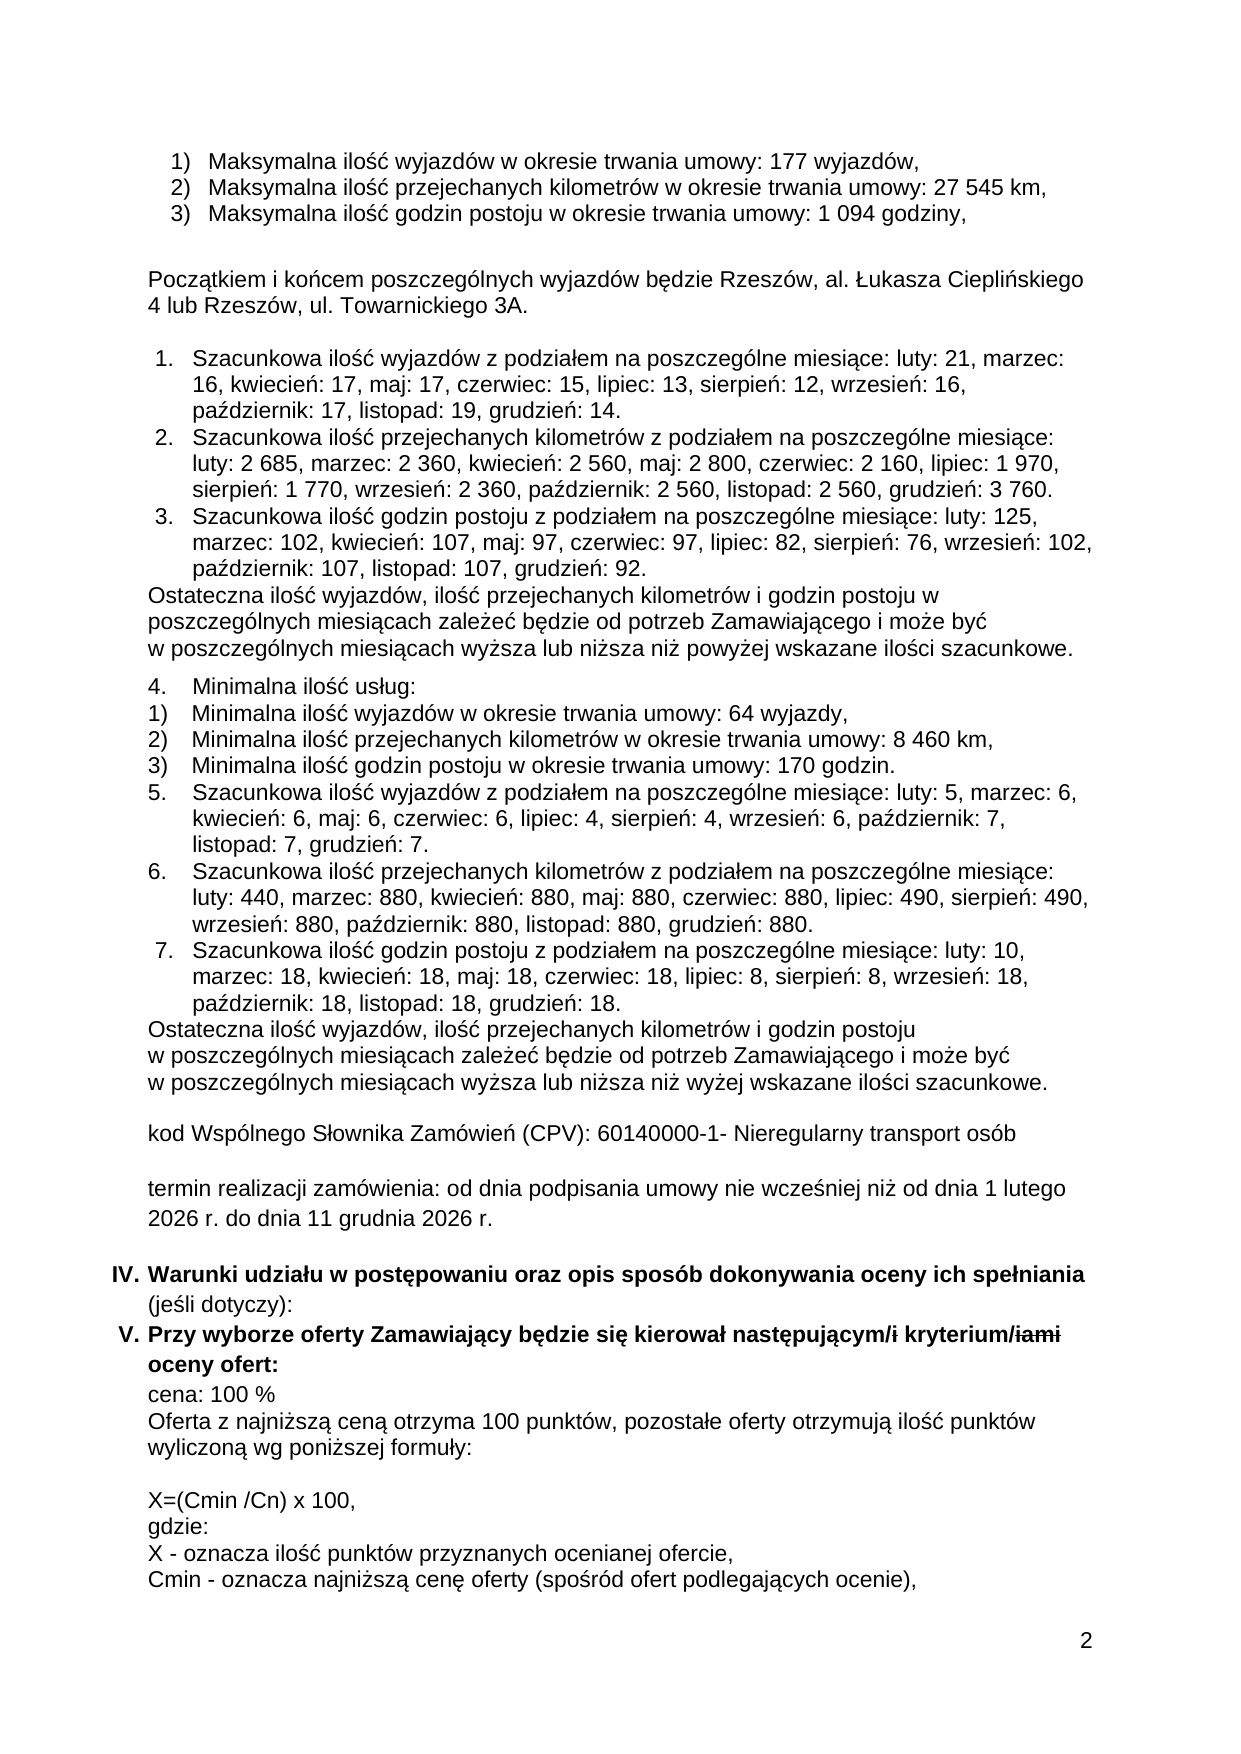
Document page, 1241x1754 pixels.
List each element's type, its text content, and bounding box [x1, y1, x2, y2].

list Maksymalna ilość przejechanych kilometrów w okresie trwania umowy: 27 545 km, [170, 174, 1093, 200]
text Początkiem i końcem poszczególnych wyjazdów będzie Rzeszów, al. Łukasza Cieplińskiego 4 lub Rzeszów, ul. Towarnickiego 3A. [148, 266, 1093, 318]
list Minimalna ilość usług: [148, 673, 1093, 700]
list Szacunkowa ilość godzin postoju z podziałem na poszczególne miesiące: luty: 125, marzec: 102, kwiecień: 107, maj: 97, czerwiec: 97, lipiec: 82, sierpień: 76, wrzesień: 102, październik: 107, listopad: 107, grudzień: 92. [154, 503, 1093, 582]
text Ostateczna ilość wyjazdów, ilość przejechanych kilometrów i godzin postoju w poszczególnych miesiącach zależeć będzie od potrzeb Zamawiającego i może być w poszczególnych miesiącach wyższa lub niższa niż powyżej wskazane ilości szacunkowe. [148, 582, 1093, 661]
list Maksymalna ilość wyjazdów w okresie trwania umowy: 177 wyjazdów, [170, 148, 1093, 174]
text termin realizacji zamówienia: od dnia podpisania umowy nie wcześniej niż od dnia 1 lutego 2026 r. do dnia 11 grudnia 2026 r. [148, 1175, 1093, 1232]
list Szacunkowa ilość przejechanych kilometrów z podziałem na poszczególne miesiące: luty: 440, marzec: 880, kwiecień: 880, maj: 880, czerwiec: 880, lipiec: 490, sierpień: 490, wrzesień: 880, październik: 880, listopad: 880, grudzień: 880. [148, 858, 1093, 937]
text kod Wspólnego Słownika Zamówień (CPV): 60140000-1- Nieregularny transport osób [148, 1120, 1093, 1146]
text cena: 100 % [148, 1381, 1093, 1408]
text X=(Cmin /Cn) x 100, [148, 1487, 1093, 1513]
text Oferta z najniższą ceną otrzyma 100 punktów, pozostałe oferty otrzymują ilość punktów wyliczoną wg poniższej formuły: [148, 1408, 1093, 1461]
list Minimalna ilość wyjazdów w okresie trwania umowy: 64 wyjazdy, [148, 700, 1093, 726]
list Szacunkowa ilość wyjazdów z podziałem na poszczególne miesiące: luty: 5, marzec: 6, kwiecień: 6, maj: 6, czerwiec: 6, lipiec: 4, sierpień: 4, wrzesień: 6, październik: 7, listopad: 7, grudzień: 7. [148, 779, 1093, 858]
list Minimalna ilość przejechanych kilometrów w okresie trwania umowy: 8 460 km, [148, 726, 1093, 752]
text Ostateczna ilość wyjazdów, ilość przejechanych kilometrów i godzin postoju w poszczególnych miesiącach zależeć będzie od potrzeb Zamawiającego i może być w poszczególnych miesiącach wyższa lub niższa niż wyżej wskazane ilości szacunkowe. [148, 1016, 1093, 1095]
text Cmin - oznacza najniższą cenę oferty (spośród ofert podlegających ocenie), [148, 1566, 1093, 1592]
text X - oznacza ilość punktów przyznanych ocenianej ofercie, [148, 1539, 1093, 1566]
list Szacunkowa ilość przejechanych kilometrów z podziałem na poszczególne miesiące: luty: 2 685, marzec: 2 360, kwiecień: 2 560, maj: 2 800, czerwiec: 2 160, lipiec: 1 970, sierpień: 1 770, wrzesień: 2 360, październik: 2 560, listopad: 2 560, grudzień: 3 760. [154, 424, 1093, 503]
list Szacunkowa ilość wyjazdów z podziałem na poszczególne miesiące: luty: 21, marzec: 16, kwiecień: 17, maj: 17, czerwiec: 15, lipiec: 13, sierpień: 12, wrzesień: 16, październik: 17, listopad: 19, grudzień: 14. [154, 344, 1093, 424]
text gdzie: [148, 1513, 1093, 1539]
list Minimalna ilość godzin postoju w okresie trwania umowy: 170 godzin. [148, 752, 1093, 779]
list Maksymalna ilość godzin postoju w okresie trwania umowy: 1 094 godziny, [170, 200, 1093, 227]
list Warunki udziału w postępowaniu oraz opis sposób dokonywania oceny ich spełniania (jeśli dotyczy): [140, 1261, 1093, 1317]
list Przy wyborze oferty Zamawiający będzie się kierował następującym/i kryterium/iami oceny ofert: [140, 1321, 1093, 1378]
list Szacunkowa ilość godzin postoju z podziałem na poszczególne miesiące: luty: 10, marzec: 18, kwiecień: 18, maj: 18, czerwiec: 18, lipiec: 8, sierpień: 8, wrzesień: 18, październik: 18, listopad: 18, grudzień: 18. [154, 937, 1093, 1016]
